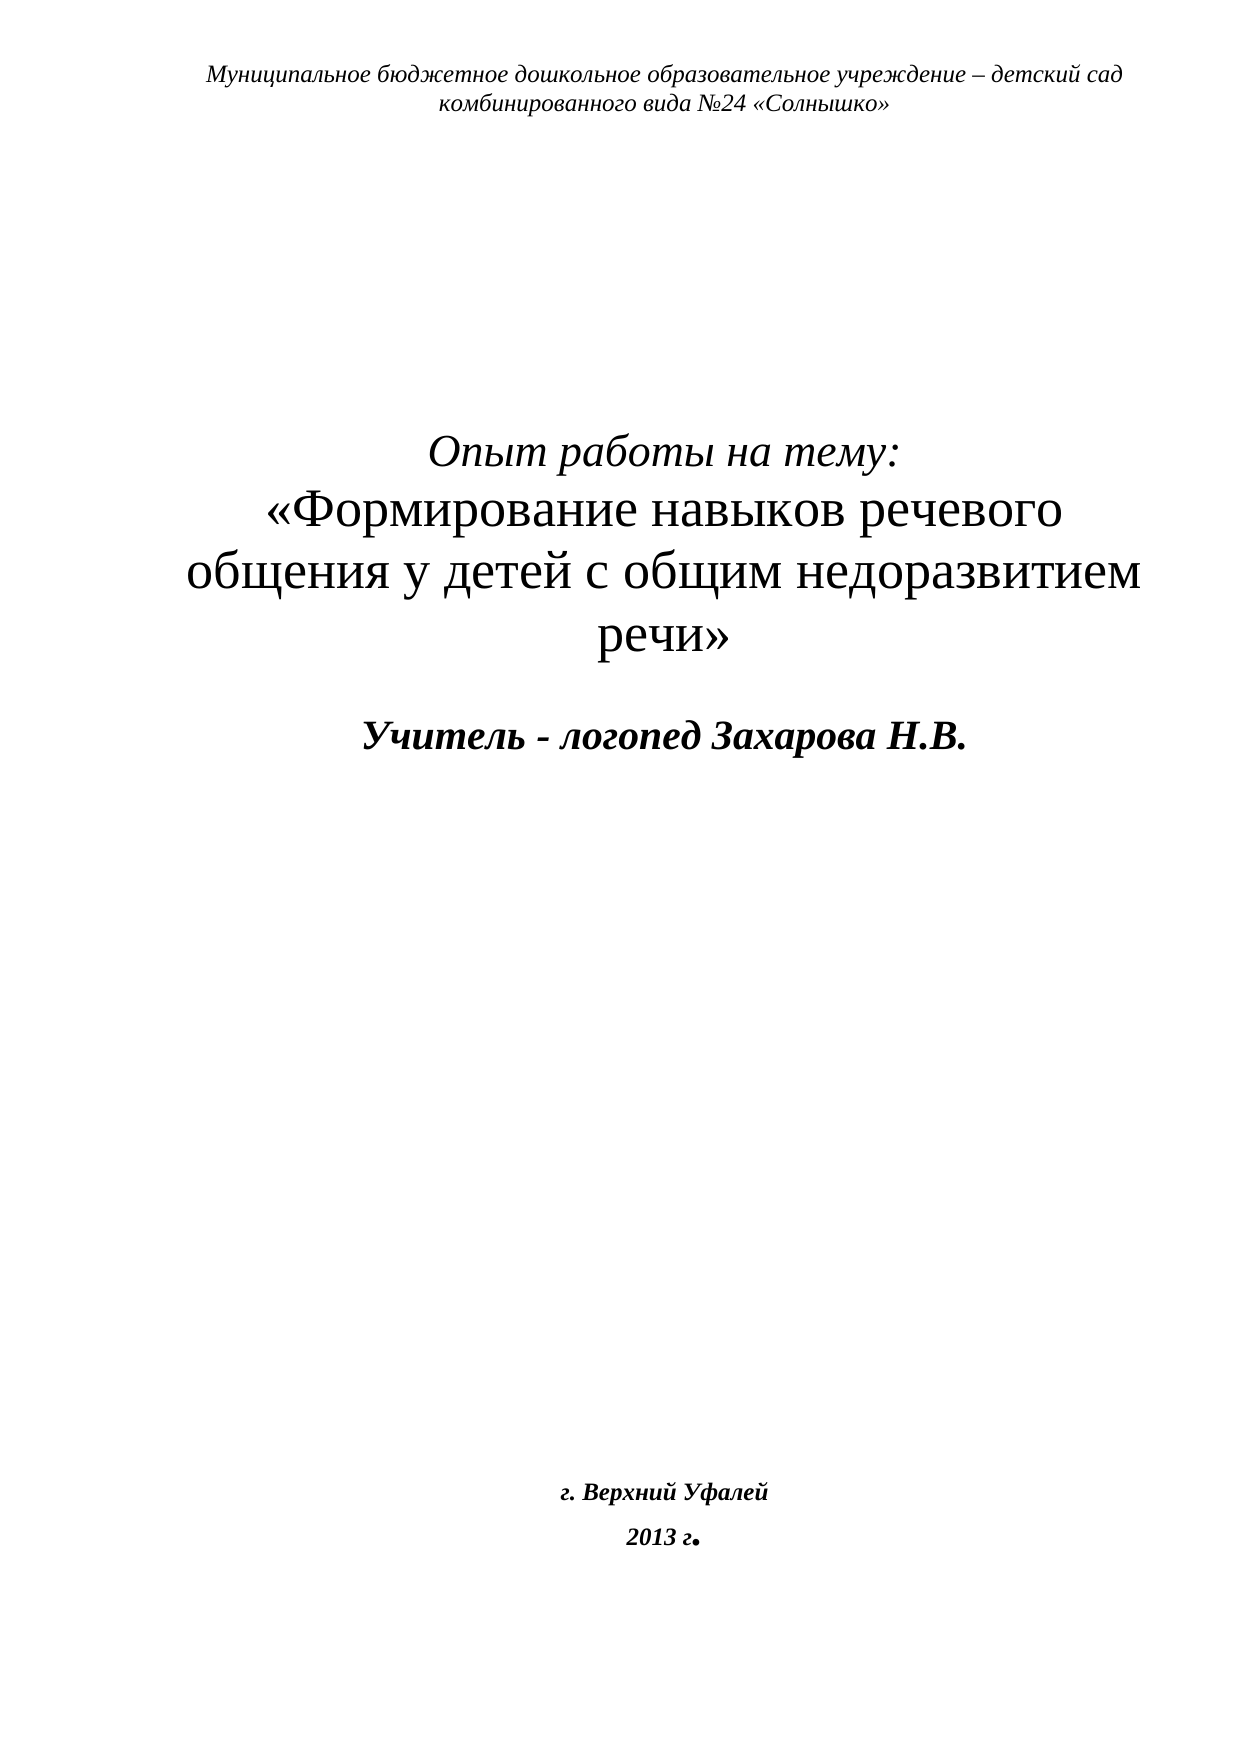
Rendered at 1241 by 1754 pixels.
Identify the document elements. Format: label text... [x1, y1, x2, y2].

text Опыт работы на тему: [177, 423, 1152, 476]
text Муниципальное бюджетное дошкольное образовательное учреждение – детский сад комбинированного вида №24 «Солнышко» [177, 59, 1152, 117]
text «Формирование навыков речевого общения у детей с общим недоразвитием речи» [177, 476, 1152, 663]
text г. Верхний Уфалей [177, 1477, 1152, 1506]
text Учитель - логопед Захарова Н.В. [177, 711, 1152, 759]
text 2013 г. [177, 1506, 1152, 1554]
